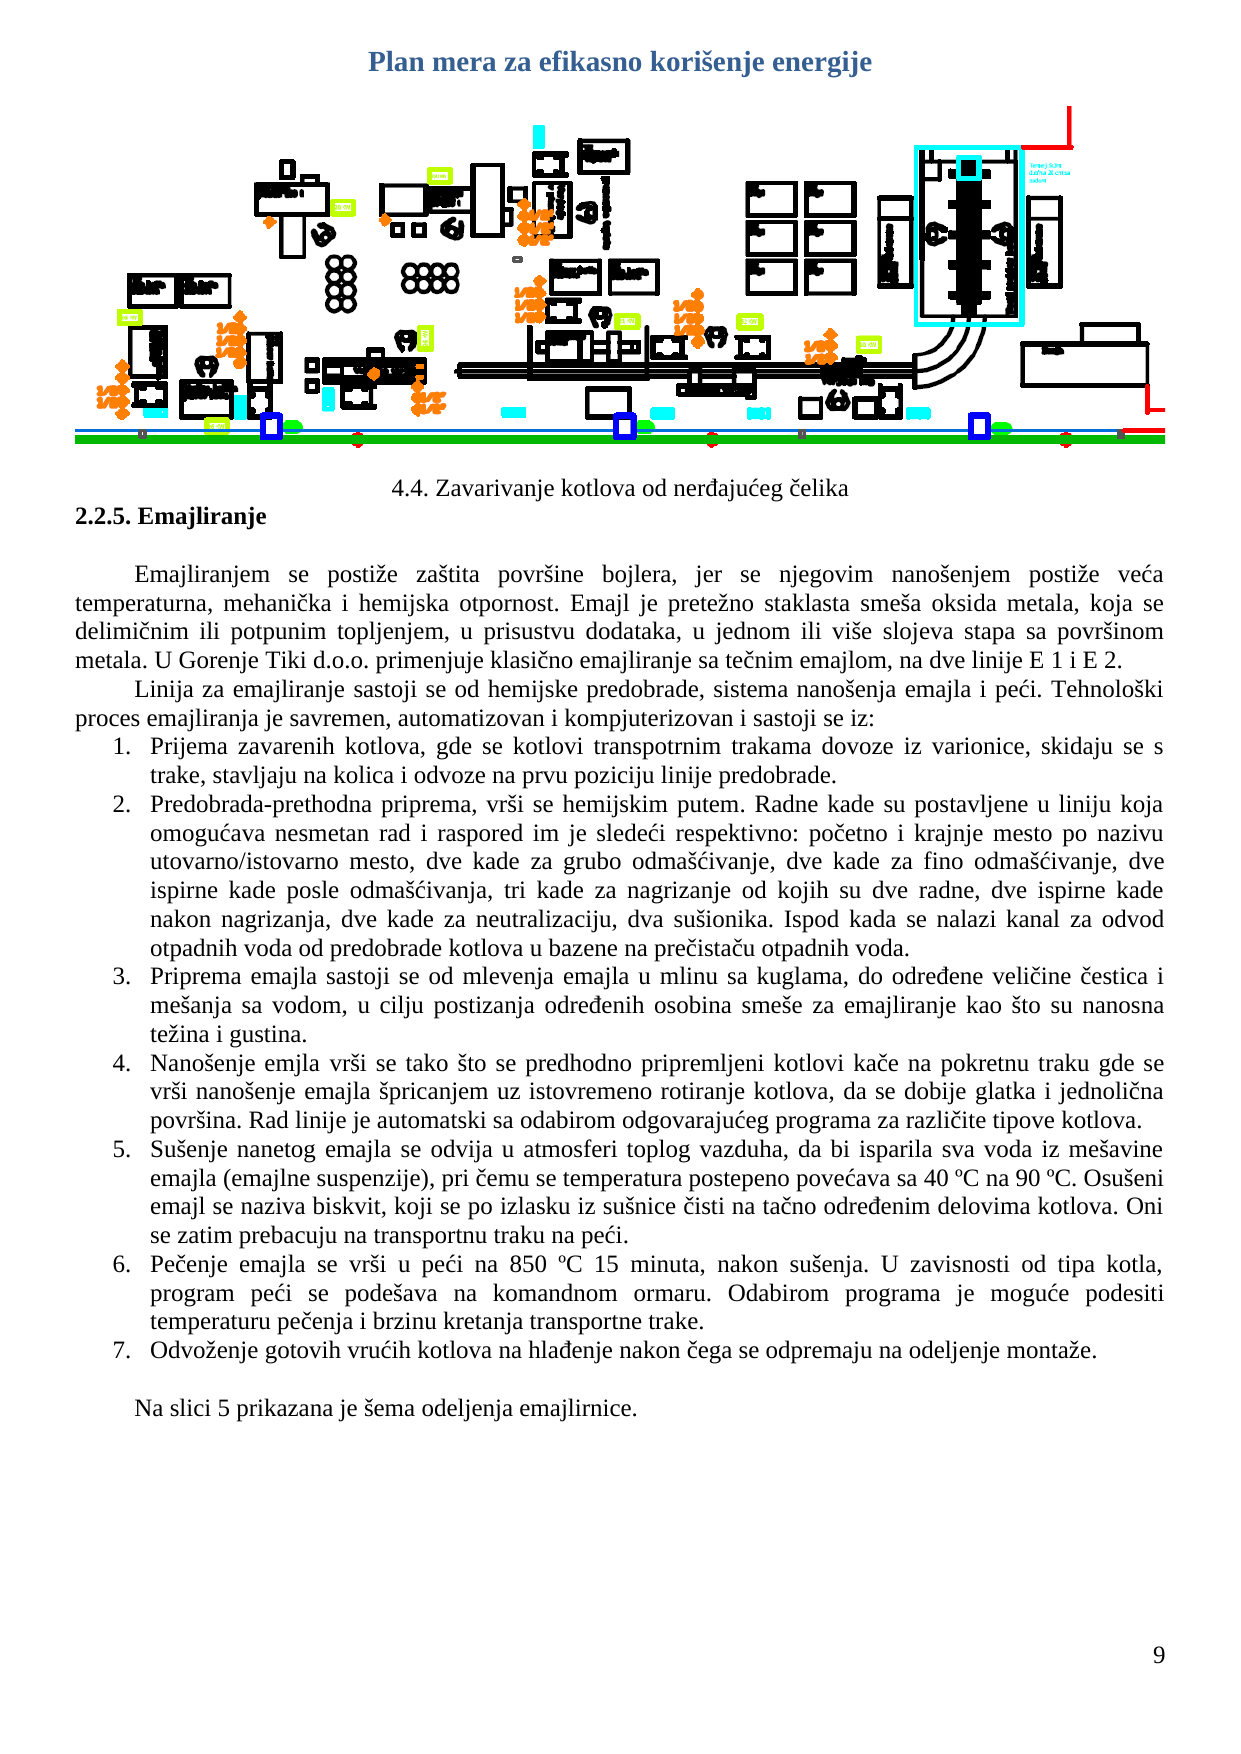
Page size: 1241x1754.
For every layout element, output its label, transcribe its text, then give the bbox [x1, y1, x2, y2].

text Na slici 5 prikazana je šema odeljenja emajlirnice. [75, 1393, 1165, 1421]
text Emajliranjem se postiže zaštita površine bojlera, jer se njegovim nanošenjem postiže veća temperaturna, mehanička i hemijska otpornost. Emajl je pretežno staklasta smeša oksida metala, koja se delimičnim ili potpunim topljenjem, u prisustvu dodataka, u jednom ili više slojeva stapa sa površinom metala. U Gorenje Tiki d.o.o. primenjuje klasično emajliranje sa tečnim emajlom, na dve linije E 1 i E 2. [75, 559, 1165, 674]
list Prijema zavarenih kotlova, gde se kotlovi transpotrnim trakama dovoze iz varionice, skidaju se s trake, stavljaju na kolica i odvoze na prvu poziciju linije predobrade. [112, 731, 1165, 789]
text 4.4. Zavarivanje kotlova od nerđajućeg čelika [75, 473, 1165, 501]
list Priprema emajla sastoji se od mlevenja emajla u mlinu sa kuglama, do određene veličine čestica i mešanja sa vodom, u cilju postizanja određenih osobina smeše za emajliranje kao što su nanosna težina i gustina. [112, 961, 1165, 1048]
list Sušenje nanetog emajla se odvija u atmosferi toplog vazduha, da bi isparila sva voda iz mešavine emajla (emajlne suspenzije), pri čemu se temperatura postepeno povećava sa 40 ºC na 90 ºC. Osušeni emajl se naziva biskvit, koji se po izlasku iz sušnice čisti na tačno određenim delovima kotlova. Oni se zatim prebacuju na transportnu traku na peći. [112, 1134, 1165, 1249]
list Nanošenje emjla vrši se tako što se predhodno pripremljeni kotlovi kače na pokretnu traku gde se vrši nanošenje emajla špricanjem uz istovremeno rotiranje kotlova, da se dobije glatka i jednolična površina. Rad linije je automatski sa odabirom odgovarajućeg programa za različite tipove kotlova. [112, 1048, 1165, 1134]
list Pečenje emajla se vrši u peći na 850 ºC 15 minuta, nakon sušenja. U zavisnosti od tipa kotla, program peći se podešava na komandnom ormaru. Odabirom programa je moguće podesiti temperaturu pečenja i brzinu kretanja transportne trake. [112, 1249, 1165, 1335]
text Linija za emajliranje sastoji se od hemijske predobrade, sistema nanošenja emajla i peći. Tehnološki proces emajliranja je savremen, automatizovan i kompjuterizovan i sastoji se iz: [75, 674, 1165, 731]
text 2.2.5. Emajliranje [75, 501, 1165, 530]
list Predobrada-prethodna priprema, vrši se hemijskim putem. Radne kade su postavljene u liniju koja omogućava nesmetan rad i raspored im je sledeći respektivno: početno i krajnje mesto po nazivu utovarno/istovarno mesto, dve kade za grubo odmašćivanje, dve kade za fino odmašćivanje, dve ispirne kade posle odmašćivanja, tri kade za nagrizanje od kojih su dve radne, dve ispirne kade nakon nagrizanja, dve kade za neutralizaciju, dva sušionika. Ispod kada se nalazi kanal za odvod otpadnih voda od predobrade kotlova u bazene na prečistaču otpadnih voda. [112, 789, 1165, 961]
list Odvoženje gotovih vrućih kotlova na hlađenje nakon čega se odpremaju na odeljenje montaže. [112, 1335, 1165, 1364]
